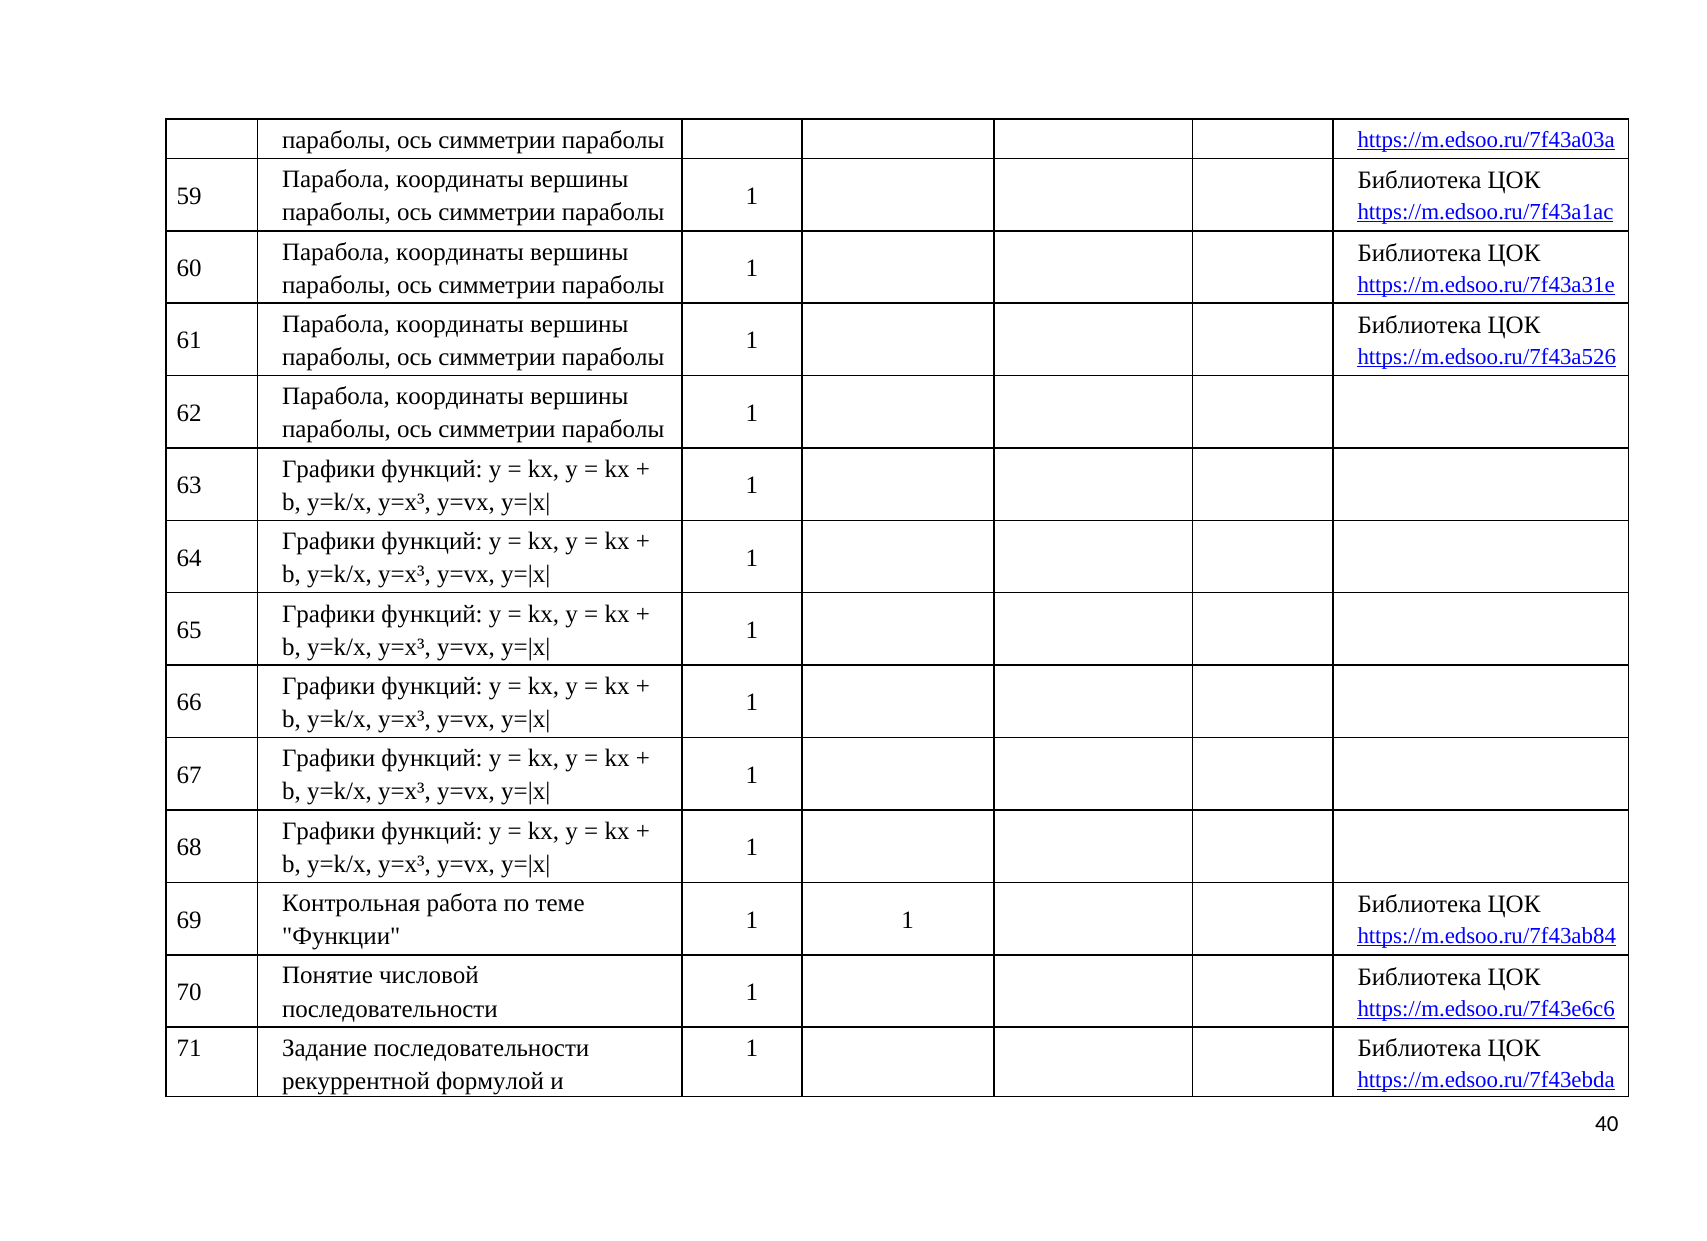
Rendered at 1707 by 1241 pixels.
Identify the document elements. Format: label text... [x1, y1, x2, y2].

table_cell Библиотека ЦОК https://m.edsoo.ru/7f43a1ac [1334, 159, 1628, 230]
table_cell [1193, 521, 1332, 592]
table_cell [1334, 376, 1628, 447]
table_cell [1334, 120, 1628, 157]
table_cell 68 [167, 811, 257, 881]
table_cell 65 [167, 593, 257, 664]
table_cell [803, 1028, 993, 1096]
table_cell [803, 811, 993, 881]
table_cell [803, 738, 993, 809]
table_cell [1193, 159, 1332, 230]
table_cell [1193, 449, 1332, 519]
table_cell [1334, 593, 1628, 664]
table_cell [803, 593, 993, 664]
table_cell 1 [683, 593, 801, 664]
table_cell 1 [683, 738, 801, 809]
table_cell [1334, 1028, 1628, 1096]
table_cell [1334, 666, 1628, 737]
table_cell 66 [167, 666, 257, 737]
table_cell [1193, 304, 1332, 375]
table_cell [803, 304, 993, 375]
table_cell [995, 120, 1192, 157]
table_cell 69 [167, 883, 257, 954]
table_cell 71 [167, 1028, 257, 1096]
table_cell [803, 521, 993, 592]
table_cell Графики функций: y = kx, y = kx + b, y=k/x, y=x³, y=vx, y=|x| [258, 521, 681, 592]
table_cell [995, 1028, 1192, 1096]
table_cell [995, 666, 1192, 737]
table_cell 1 [683, 120, 801, 157]
table_cell [1193, 811, 1332, 881]
table_cell [803, 120, 993, 157]
table_cell 62 [167, 376, 257, 447]
table_cell 58 [167, 120, 257, 157]
table_cell [995, 593, 1192, 664]
table_cell [1334, 738, 1628, 809]
table_cell [995, 159, 1192, 230]
table_cell Библиотека ЦОК https://m.edsoo.ru/7f43a526 [1334, 304, 1628, 375]
table_cell 60 [167, 232, 257, 302]
table_cell 1 [683, 159, 801, 230]
table_cell 67 [167, 738, 257, 809]
table_cell [1334, 521, 1628, 592]
table_cell [1193, 956, 1332, 1026]
table_cell [803, 956, 993, 1026]
table_cell 59 [167, 159, 257, 230]
table_cell [1193, 738, 1332, 809]
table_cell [258, 120, 681, 157]
table_cell [995, 956, 1192, 1026]
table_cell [258, 159, 681, 230]
table_cell [1334, 449, 1628, 519]
table_cell 64 [167, 521, 257, 592]
table_cell Графики функций: y = kx, y = kx + b, y=k/x, y=x³, y=vx, y=|x| [258, 593, 681, 664]
table_cell 1 [683, 811, 801, 881]
table_cell [1193, 593, 1332, 664]
table_cell [1193, 883, 1332, 954]
table_cell 1 [803, 883, 993, 954]
table_cell 1 [683, 883, 801, 954]
table_cell Парабола, координаты вершины параболы, ось симметрии параболы [258, 376, 681, 447]
table_cell 1 [683, 1028, 801, 1096]
table_cell [995, 376, 1192, 447]
table_cell 1 [683, 449, 801, 519]
table_cell 1 [683, 956, 801, 1026]
table_cell [1193, 666, 1332, 737]
table_cell 1 [683, 666, 801, 737]
table_cell [995, 304, 1192, 375]
table_cell 1 [683, 521, 801, 592]
table_cell Парабола, координаты вершины параболы, ось симметрии параболы [258, 304, 681, 375]
table_cell Контрольная работа по теме "Функции" [258, 883, 681, 954]
table_cell Графики функций: y = kx, y = kx + b, y=k/x, y=x³, y=vx, y=|x| [258, 449, 681, 519]
table_cell 70 [167, 956, 257, 1026]
table_cell [803, 376, 993, 447]
table_cell [995, 449, 1192, 519]
table_cell [995, 811, 1192, 881]
table_cell [803, 449, 993, 519]
table_cell [995, 521, 1192, 592]
table_cell Понятие числовой последовательности [258, 956, 681, 1026]
table_cell [1193, 376, 1332, 447]
table_cell Библиотека ЦОК https://m.edsoo.ru/7f43ab84 [1334, 883, 1628, 954]
table_cell Графики функций: y = kx, y = kx + b, y=k/x, y=x³, y=vx, y=|x| [258, 738, 681, 809]
table_cell Библиотека ЦОК https://m.edsoo.ru/7f43a31e [1334, 232, 1628, 302]
table_cell [803, 666, 993, 737]
table_cell 1 [683, 232, 801, 302]
table_cell [1193, 120, 1332, 157]
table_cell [258, 1028, 681, 1096]
table_cell 1 [683, 304, 801, 375]
table_cell [1193, 1028, 1332, 1096]
table_cell 61 [167, 304, 257, 375]
table_cell [803, 159, 993, 230]
table_cell Графики функций: y = kx, y = kx + b, y=k/x, y=x³, y=vx, y=|x| [258, 666, 681, 737]
table_cell [1193, 232, 1332, 302]
table_cell [995, 883, 1192, 954]
table_cell Графики функций: y = kx, y = kx + b, y=k/x, y=x³, y=vx, y=|x| [258, 811, 681, 881]
table_cell [995, 232, 1192, 302]
table_cell Библиотека ЦОК https://m.edsoo.ru/7f43e6c6 [1334, 956, 1628, 1026]
table_cell [995, 738, 1192, 809]
table_cell [803, 232, 993, 302]
table_cell [1334, 811, 1628, 881]
table_cell Парабола, координаты вершины параболы, ось симметрии параболы [258, 232, 681, 302]
table_cell 1 [683, 376, 801, 447]
table_cell 63 [167, 449, 257, 519]
